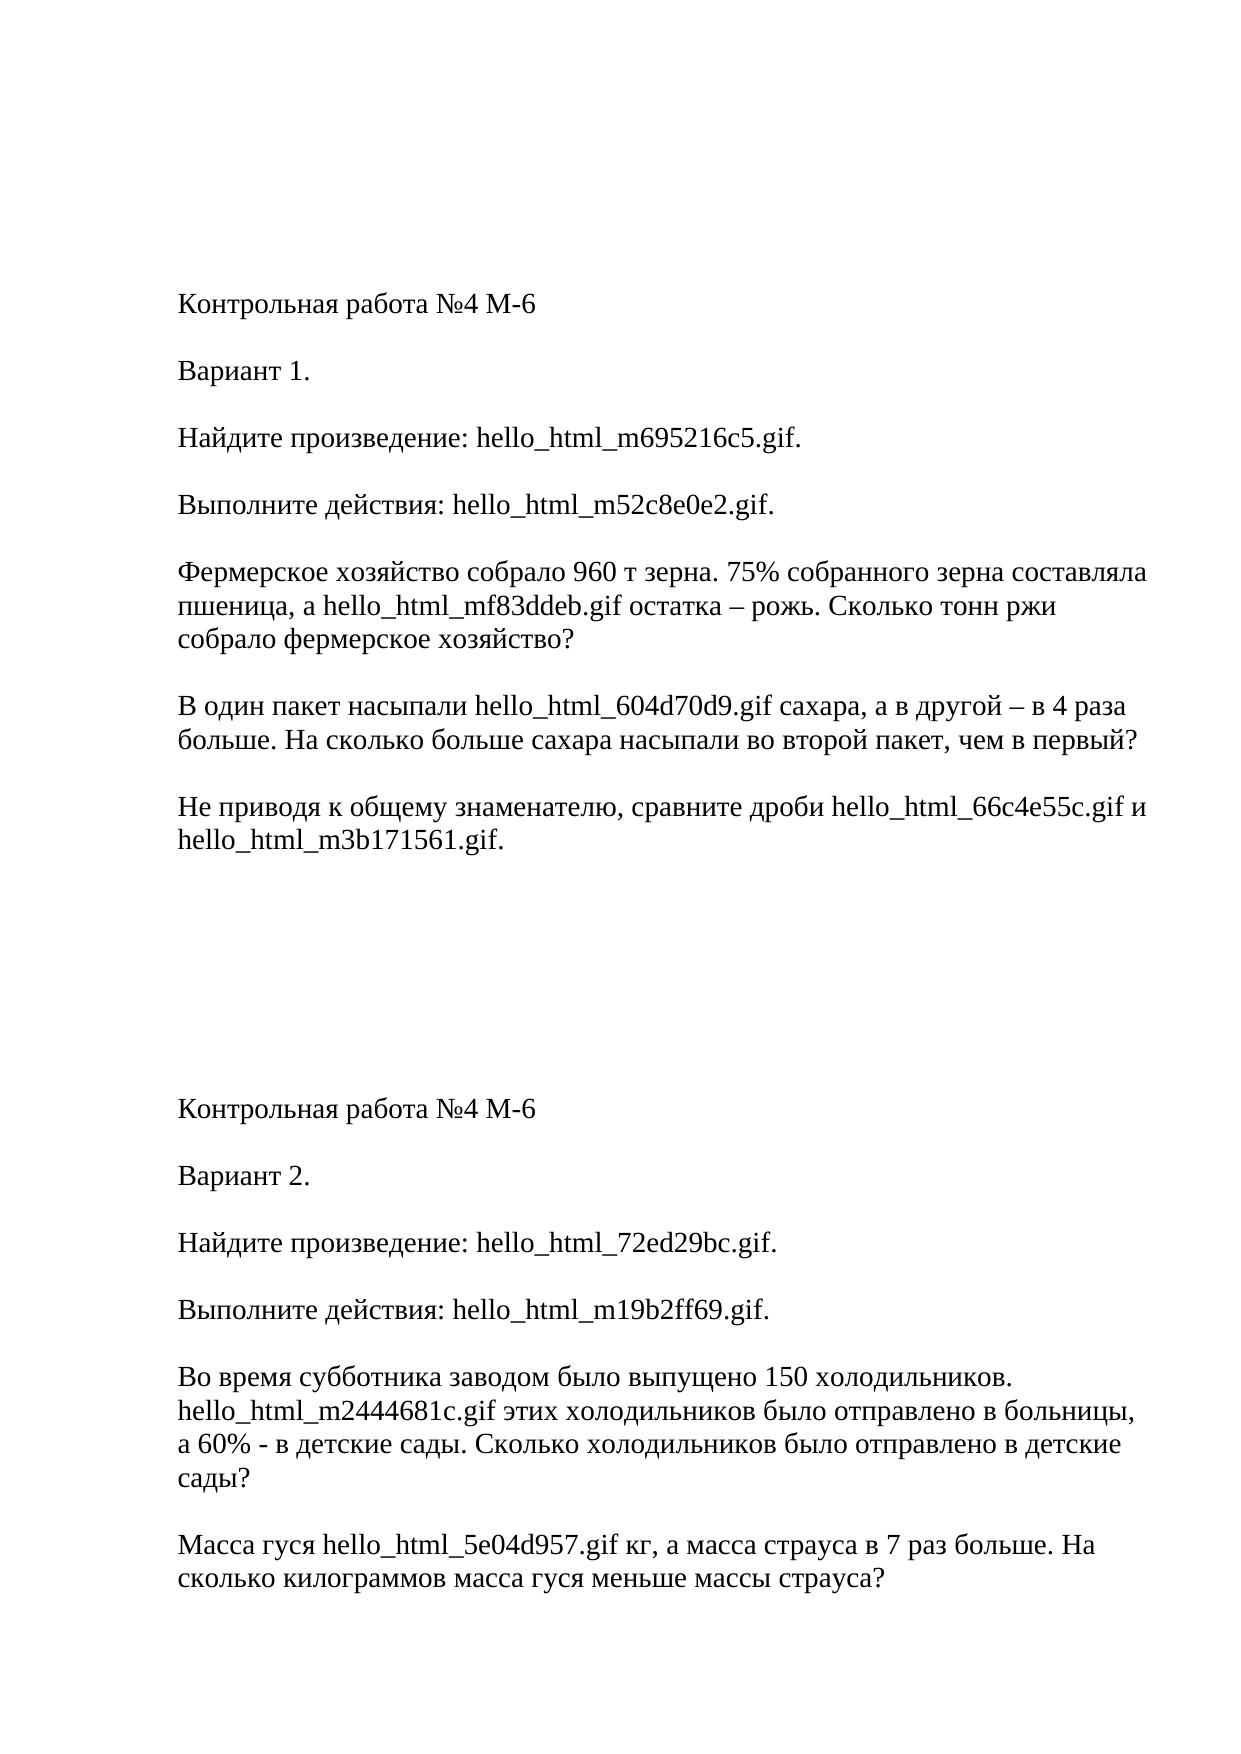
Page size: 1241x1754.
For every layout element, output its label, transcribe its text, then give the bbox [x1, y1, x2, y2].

text Во время субботника заводом было выпущено 150 холодильников. hello_html_m2444681c.gif этих холодильников было отправлено в больницы, а 60% - в детские сады. Сколько холодильников было отправлено в детские сады? [177, 1359, 1152, 1493]
text Найдите произведение: hello_html_72ed29bc.gif. [177, 1225, 1152, 1258]
text Масса гуся hello_html_5e04d957.gif кг, а масса страуса в 7 раз больше. На сколько килограммов масса гуся меньше массы страуса? [177, 1527, 1152, 1594]
text Вариант 2. [177, 1158, 1152, 1191]
text В один пакет насыпали hello_html_604d70d9.gif сахара, а в другой – в 4 раза больше. На сколько больше сахара насыпали во второй пакет, чем в первый? [177, 688, 1152, 755]
text Фермерское хозяйство собрало 960 т зерна. 75% собранного зерна составляла пшеница, а hello_html_mf83ddeb.gif остатка – рожь. Сколько тонн ржи собрало фермерское хозяйство? [177, 554, 1152, 655]
text Вариант 1. [177, 353, 1152, 386]
text Выполните действия: hello_html_m19b2ff69.gif. [177, 1292, 1152, 1326]
text Контрольная работа №4 М-6 [177, 286, 1152, 319]
text Контрольная работа №4 М-6 [177, 1091, 1152, 1124]
text Не приводя к общему знаменателю, сравните дроби hello_html_66c4e55c.gif и hello_html_m3b171561.gif. [177, 789, 1152, 856]
text Найдите произведение: hello_html_m695216c5.gif. [177, 420, 1152, 453]
text Выполните действия: hello_html_m52c8e0e2.gif. [177, 487, 1152, 521]
